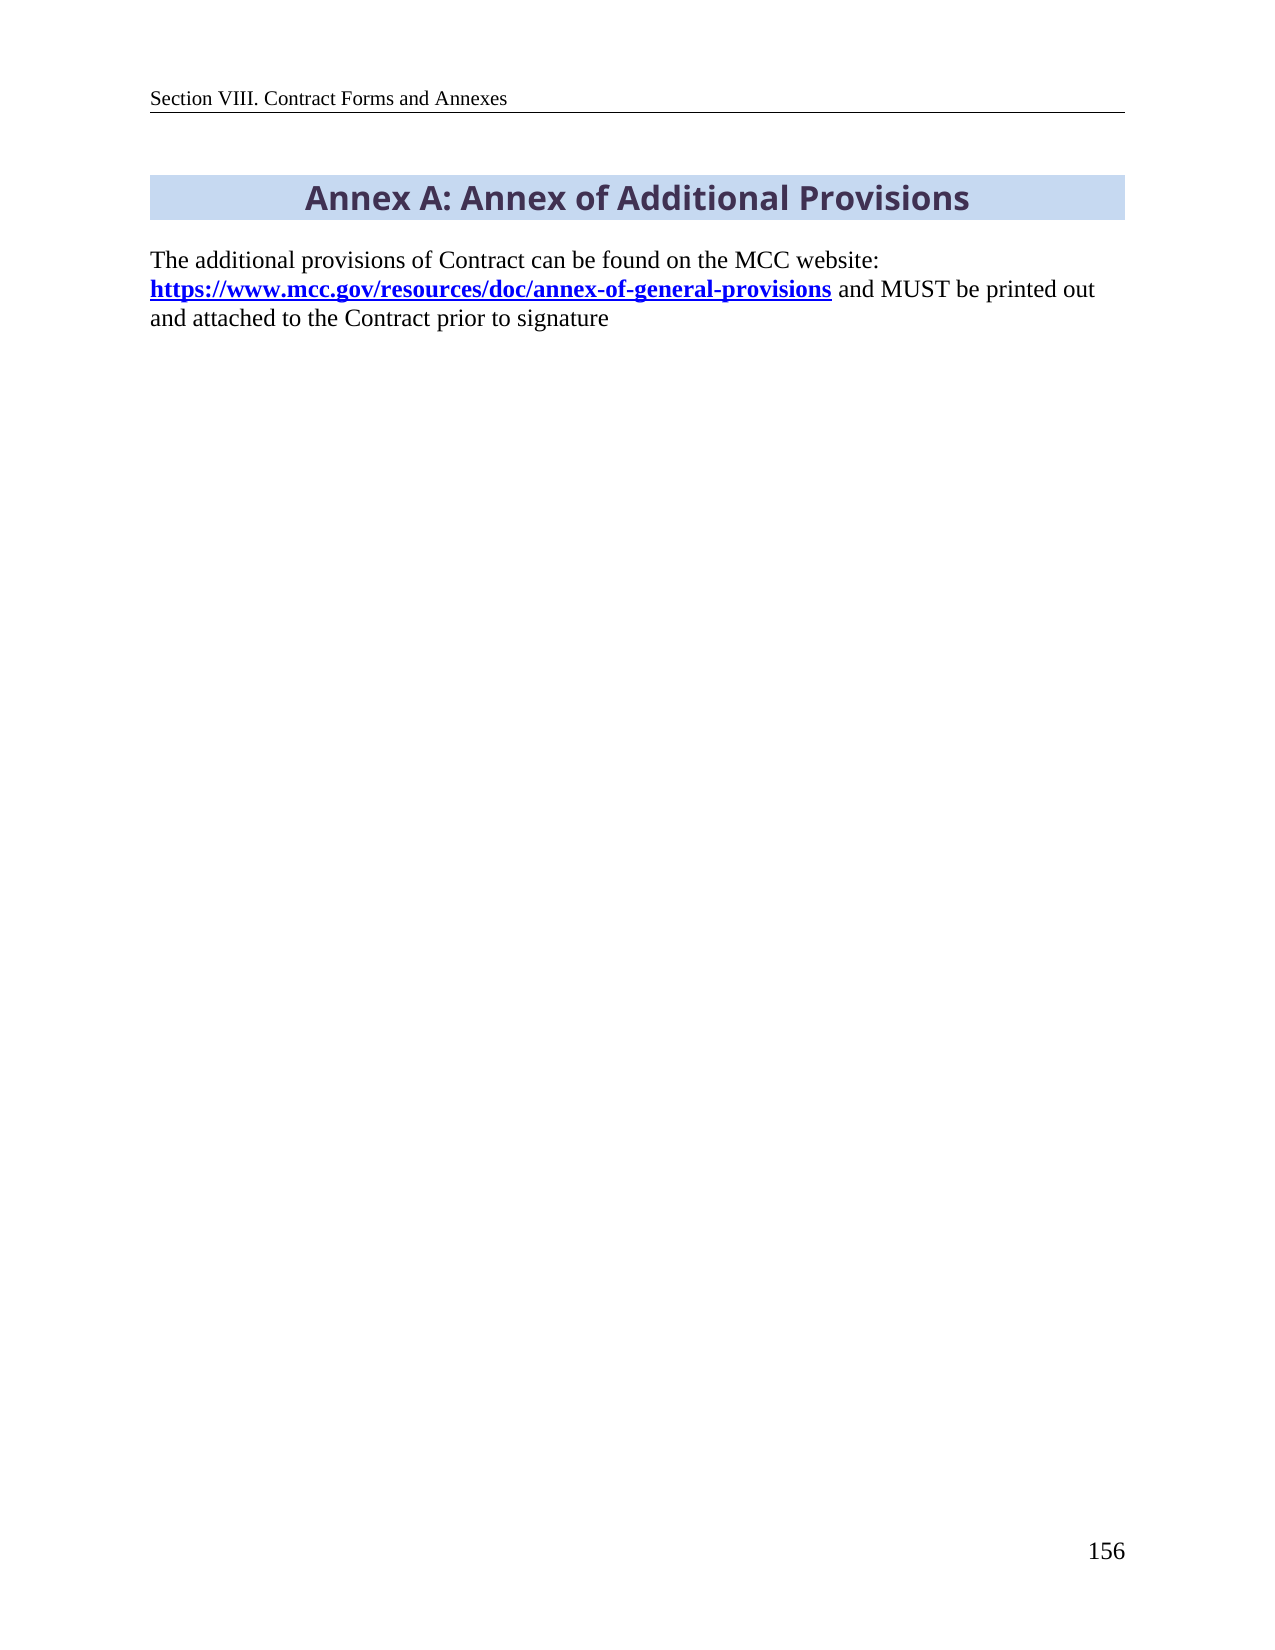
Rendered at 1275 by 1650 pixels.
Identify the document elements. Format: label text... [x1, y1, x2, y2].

text The additional provisions of Contract can be found on the MCC website: https://www.mcc.gov/resources/doc/annex-of-general-provisions and MUST be printed out and attached to the Contract prior to signature [150, 245, 1125, 332]
subtitle Annex A: Annex of Additional Provisions [150, 175, 1125, 220]
